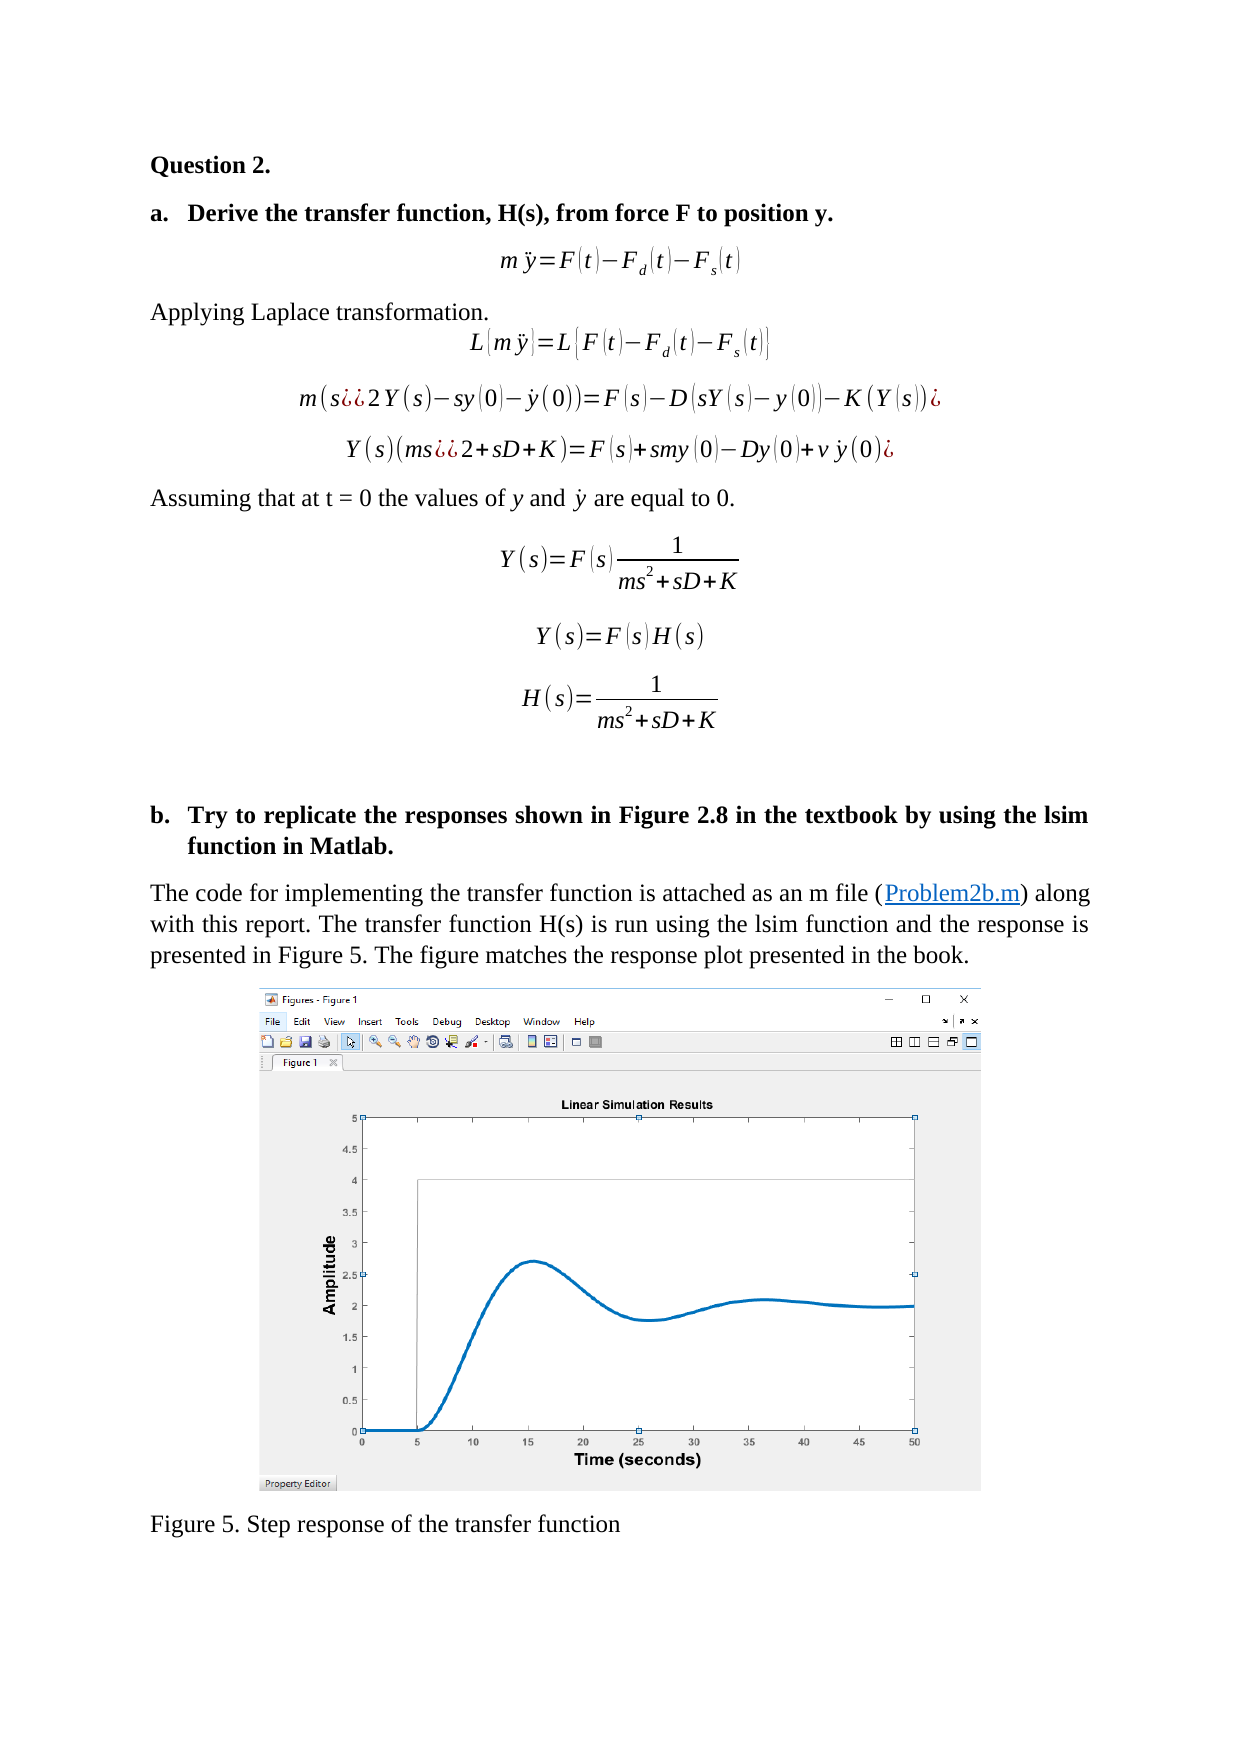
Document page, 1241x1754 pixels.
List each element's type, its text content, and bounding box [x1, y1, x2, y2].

picture [259, 988, 981, 1491]
text Figure 5. Step response of the transfer function [150, 1509, 1090, 1538]
list Try to replicate the responses shown in Figure 2.8 in the textbook by using the lsim function in Matlab. [150, 800, 1090, 859]
list Derive the transfer function, H(s), from force F to position y. [150, 198, 1090, 226]
text Assuming that at t = 0 the values of y and are equal to 0. [150, 483, 1090, 512]
text The code for implementing the transfer function is attached as an m file (Problem2b.m) along with this report. The transfer function H(s) is run using the lsim function and the response is presented in Figure 5. The figure matches the response plot presented in the book. [150, 878, 1090, 969]
text Question 2. [150, 150, 1090, 179]
text Applying Laplace transformation. [150, 297, 1090, 326]
